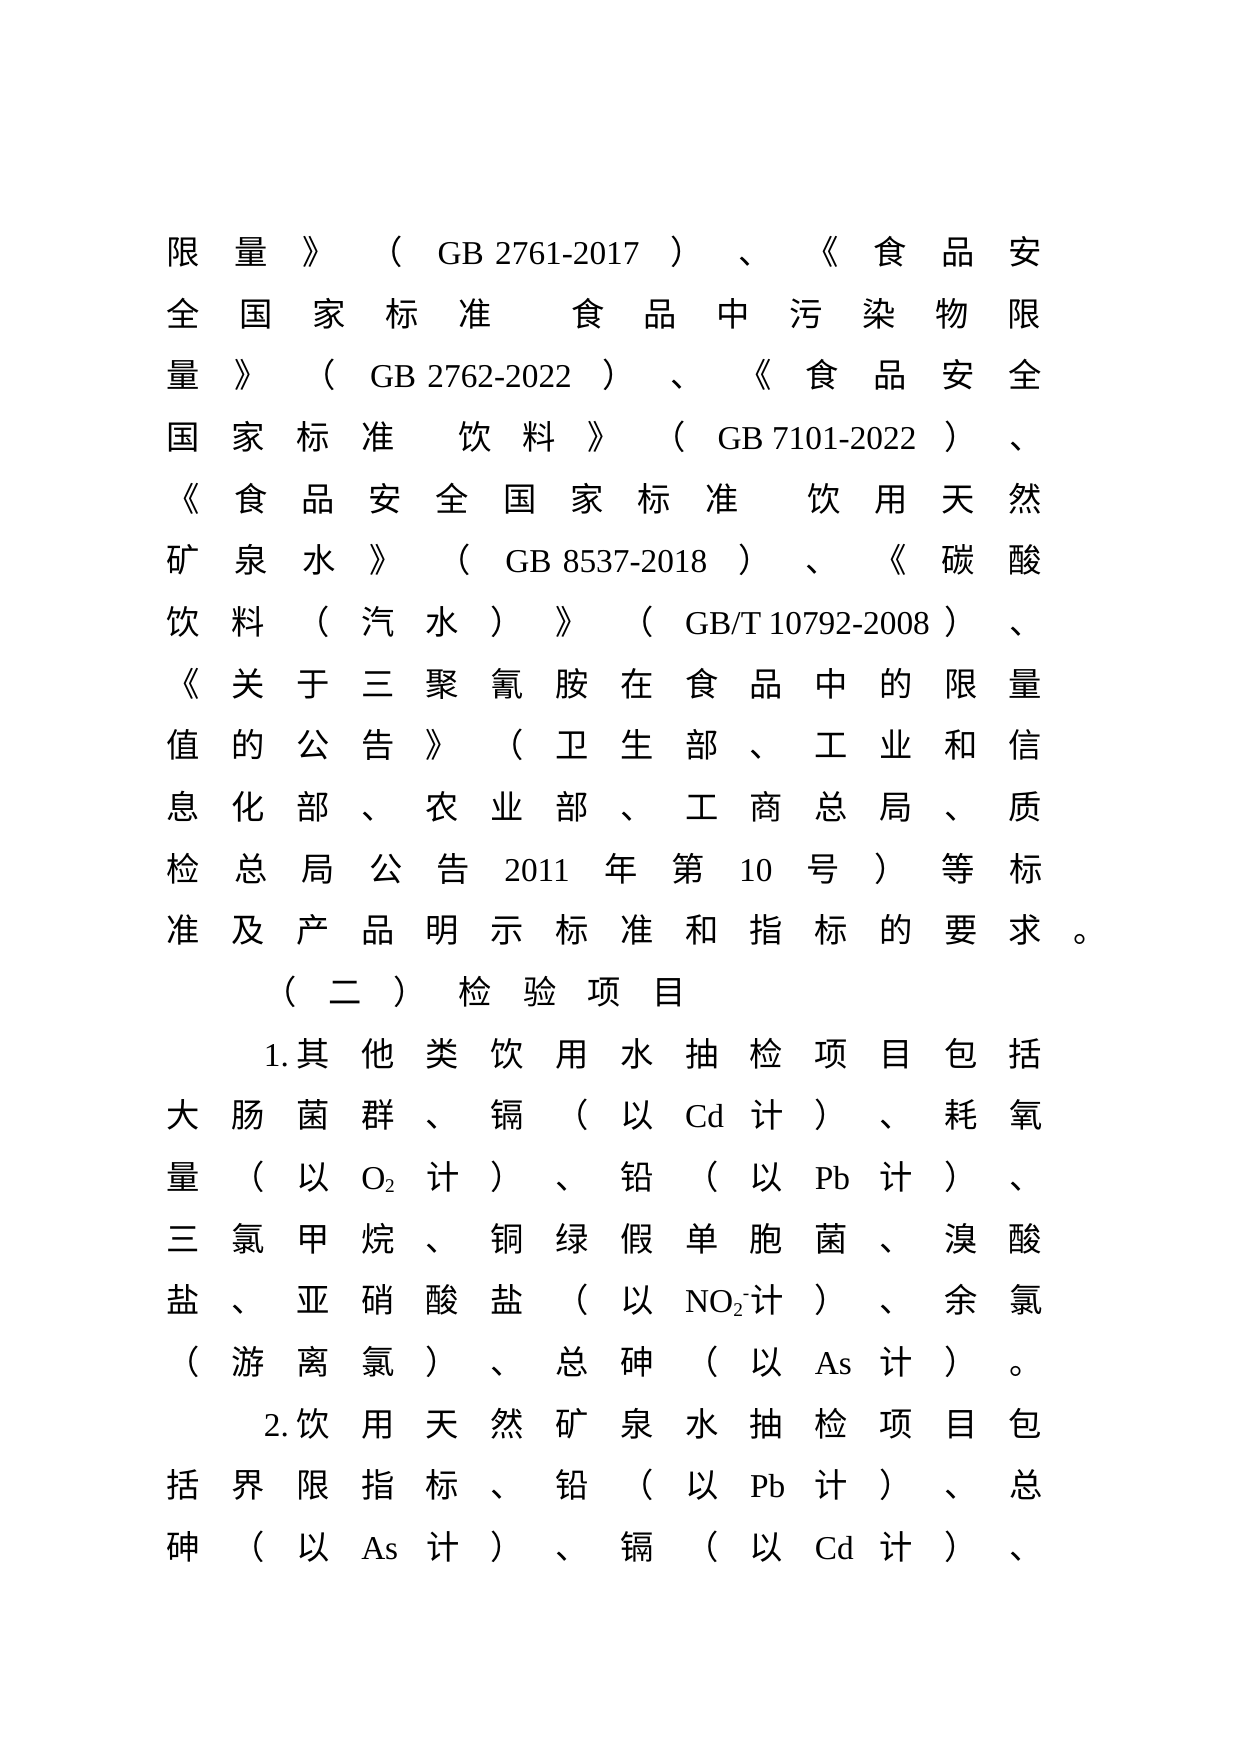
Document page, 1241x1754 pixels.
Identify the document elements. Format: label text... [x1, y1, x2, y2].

text （二）检验项目 [167, 959, 1074, 1021]
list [167, 219, 1074, 959]
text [167, 1391, 1074, 1576]
text 1.其他类饮用水抽检项目包括大肠菌群、镉（以Cd计）、耗氧量（以O2计）、铅（以Pb计）、三氯甲烷、铜绿假单胞菌、溴酸盐、亚硝酸盐（以NO2-计）、余氯（游离氯）、总砷（以As计）。 [167, 1021, 1074, 1391]
